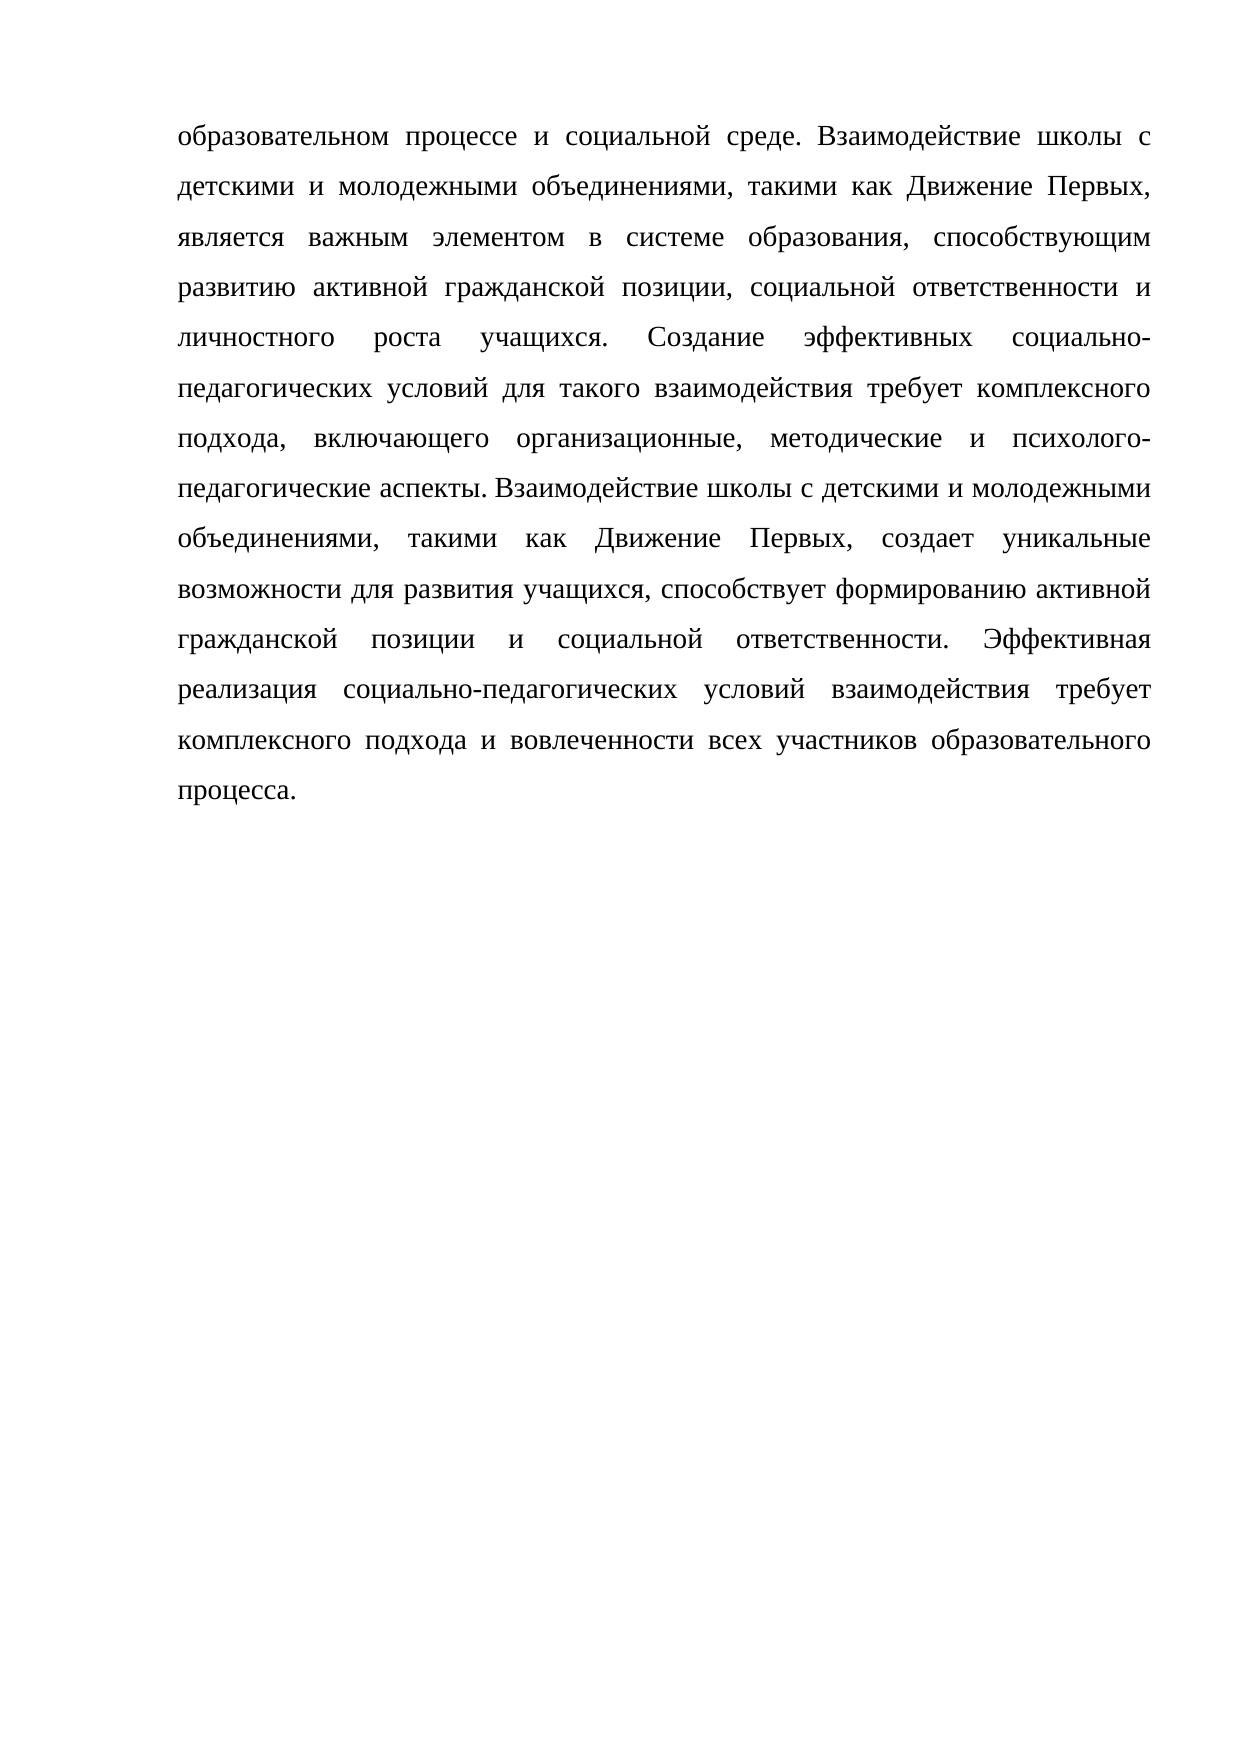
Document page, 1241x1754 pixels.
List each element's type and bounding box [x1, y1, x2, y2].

text [177, 118, 1152, 806]
